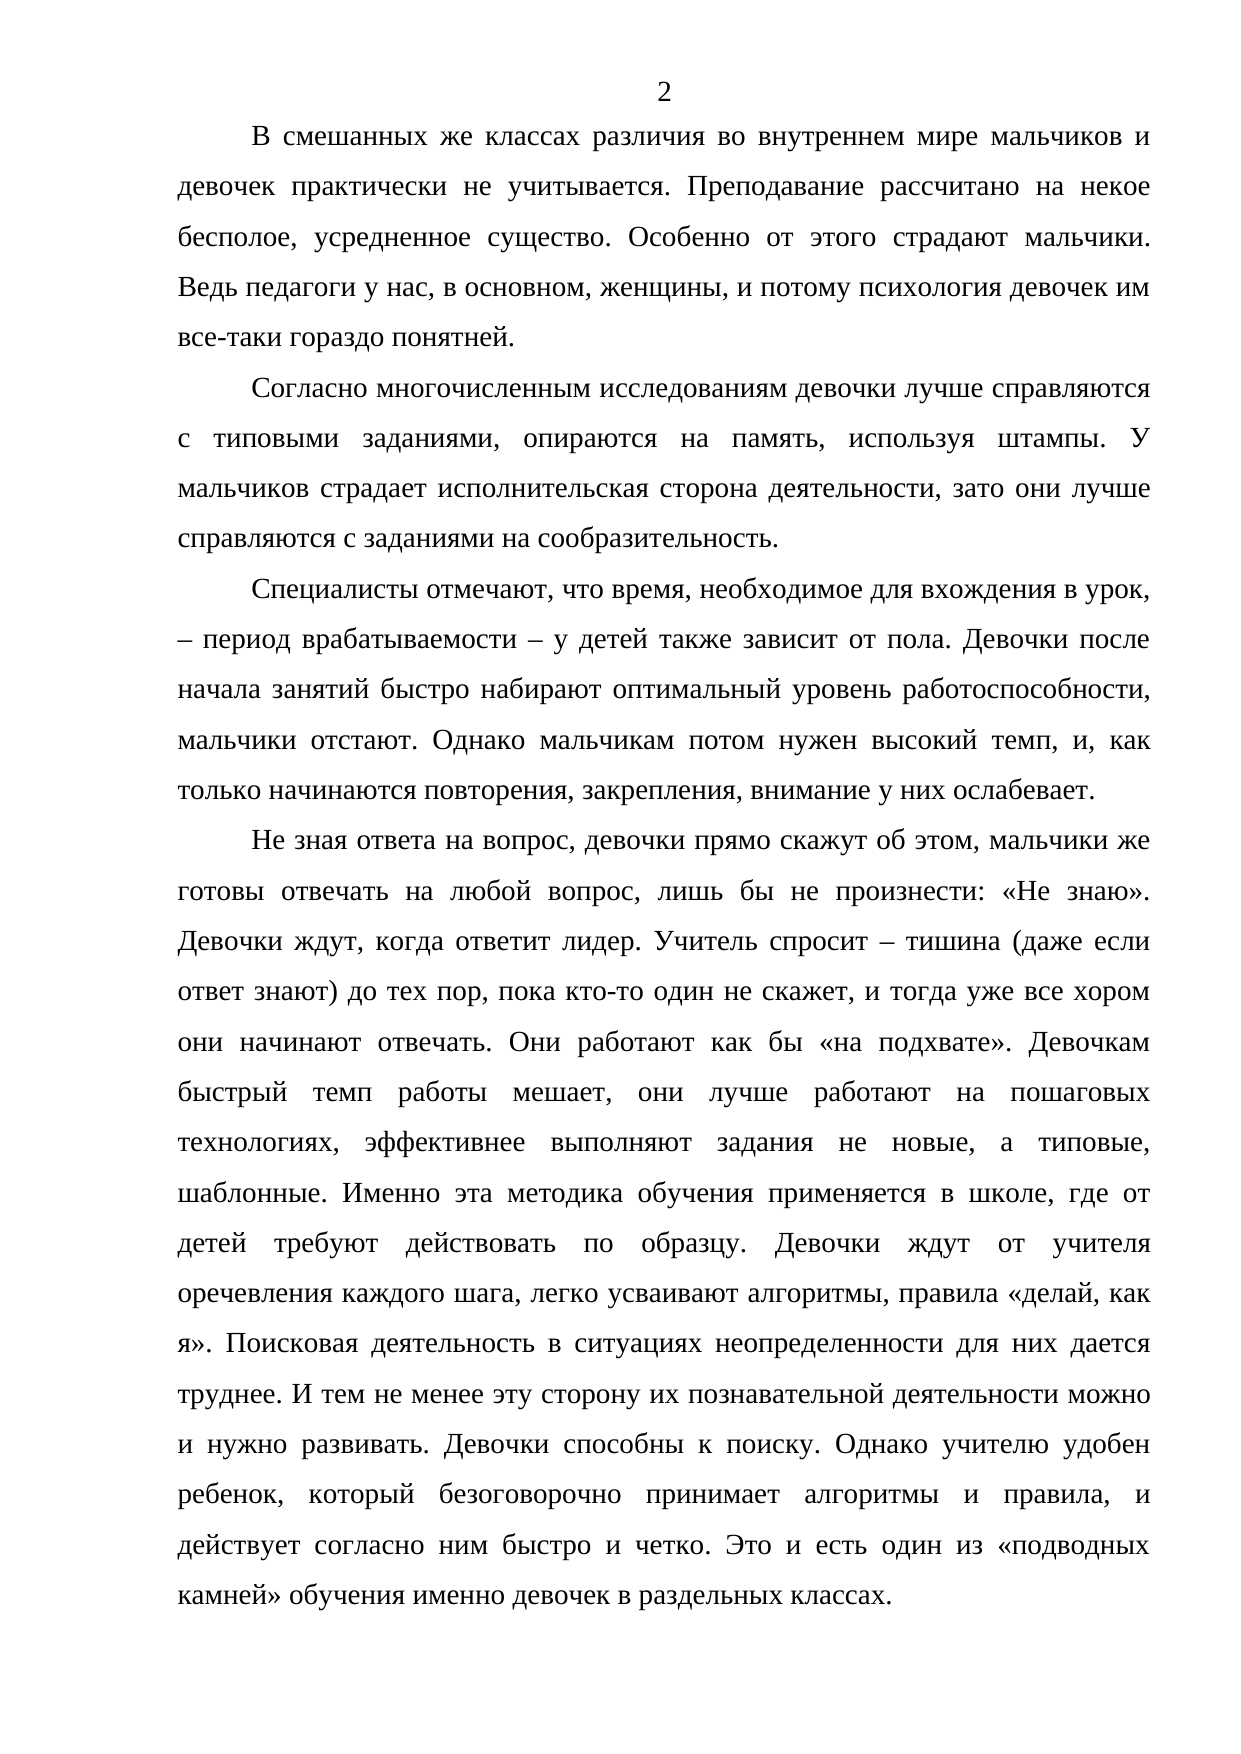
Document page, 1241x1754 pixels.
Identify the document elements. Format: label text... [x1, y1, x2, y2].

text В смешанных же классах различия во внутреннем мире мальчиков и девочек практически не учитывается. Преподавание рассчитано на некое бесполое, усредненное существо. Особенно от этого страдают мальчики. Ведь педагоги у нас, в основном, женщины, и потому психология девочек им все-таки гораздо понятней. [177, 118, 1152, 353]
text Не зная ответа на вопрос, девочки прямо скажут об этом, мальчики же готовы отвечать на любой вопрос, лишь бы не произнести: «Не знаю». Девочки ждут, когда ответит лидер. Учитель спросит – тишина (даже если ответ знают) до тех пор, пока кто-то один не скажет, и тогда уже все хором они начинают отвечать. Они работают как бы «на подхвате». Девочкам быстрый темп работы мешает, они лучше работают на пошаговых технологиях, эффективнее выполняют задания не новые, а типовые, шаблонные. Именно эта методика обучения применяется в школе, где от детей требуют действовать по образцу. Девочки ждут от учителя оречевления каждого шага, легко усваивают алгоритмы, правила «делай, как я». Поисковая деятельность в ситуациях неопределенности для них дается труднее. И тем не менее эту сторону их познавательной деятельности можно и нужно развивать. Девочки способны к поиску. Однако учителю удобен ребенок, который безоговорочно принимает алгоритмы и правила, и действует согласно ним быстро и четко. Это и есть один из «подводных камней» обучения именно девочек в раздельных классах. [177, 822, 1152, 1611]
text Специалисты отмечают, что время, необходимое для вхождения в урок, – период врабатываемости – у детей также зависит от пола. Девочки после начала занятий быстро набирают оптимальный уровень работоспособности, мальчики отстают. Однако мальчикам потом нужен высокий темп, и, как только начинаются повторения, закрепления, внимание у них ослабевает. [177, 571, 1152, 806]
text Согласно многочисленным исследованиям девочки лучше справляются с типовыми заданиями, опираются на память, используя штампы. У мальчиков страдает исполнительская сторона деятельности, зато они лучше справляются с заданиями на сообразительность. [177, 370, 1152, 554]
